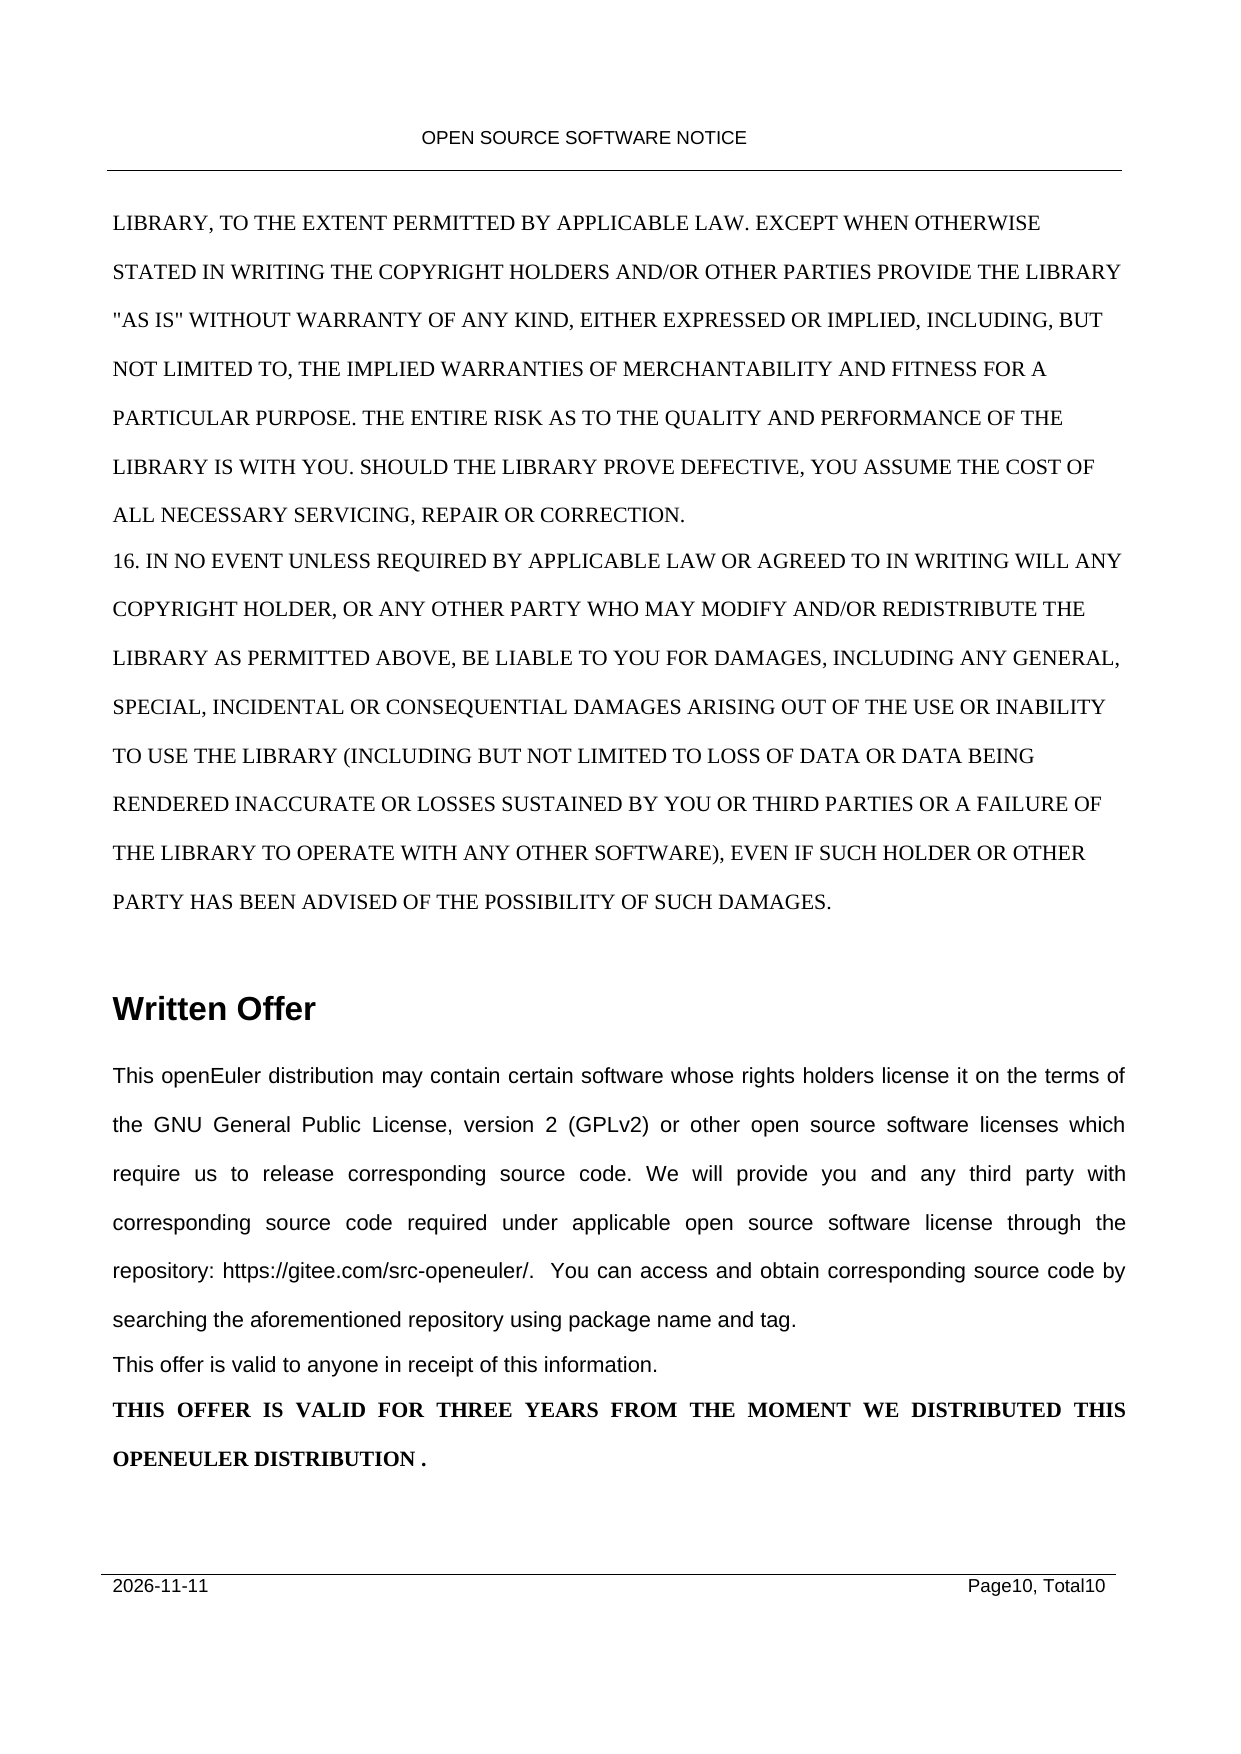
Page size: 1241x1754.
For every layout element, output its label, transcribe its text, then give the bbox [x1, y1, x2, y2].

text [112, 206, 1128, 531]
text THIS OFFER IS VALID FOR THREE YEARS FROM THE MOMENT WE DISTRIBUTED THIS OPENEULER DISTRIBUTION . [112, 1393, 1128, 1475]
text This openEuler distribution may contain certain software whose rights holders license it on the terms of the GNU General Public License, version 2 (GPLv2) or other open source software licenses which require us to release corresponding source code. We will provide you and any third party with corresponding source code required under applicable open source software license through the repository: https://gitee.com/src-openeuler/. You can access and obtain corresponding source code by searching the aforementioned repository using package name and tag. [112, 1059, 1128, 1336]
text Written Offer [112, 975, 1128, 1040]
text 16. IN NO EVENT UNLESS REQUIRED BY APPLICABLE LAW OR AGREED TO IN WRITING WILL ANY COPYRIGHT HOLDER, OR ANY OTHER PARTY WHO MAY MODIFY AND/OR REDISTRIBUTE THE LIBRARY AS PERMITTED ABOVE, BE LIABLE TO YOU FOR DAMAGES, INCLUDING ANY GENERAL, SPECIAL, INCIDENTAL OR CONSEQUENTIAL DAMAGES ARISING OUT OF THE USE OR INABILITY TO USE THE LIBRARY (INCLUDING BUT NOT LIMITED TO LOSS OF DATA OR DATA BEING RENDERED INACCURATE OR LOSSES SUSTAINED BY YOU OR THIRD PARTIES OR A FAILURE OF THE LIBRARY TO OPERATE WITH ANY OTHER SOFTWARE), EVEN IF SUCH HOLDER OR OTHER PARTY HAS BEEN ADVISED OF THE POSSIBILITY OF SUCH DAMAGES. [112, 544, 1128, 918]
text This offer is valid to anyone in receipt of this information. [112, 1348, 1128, 1381]
